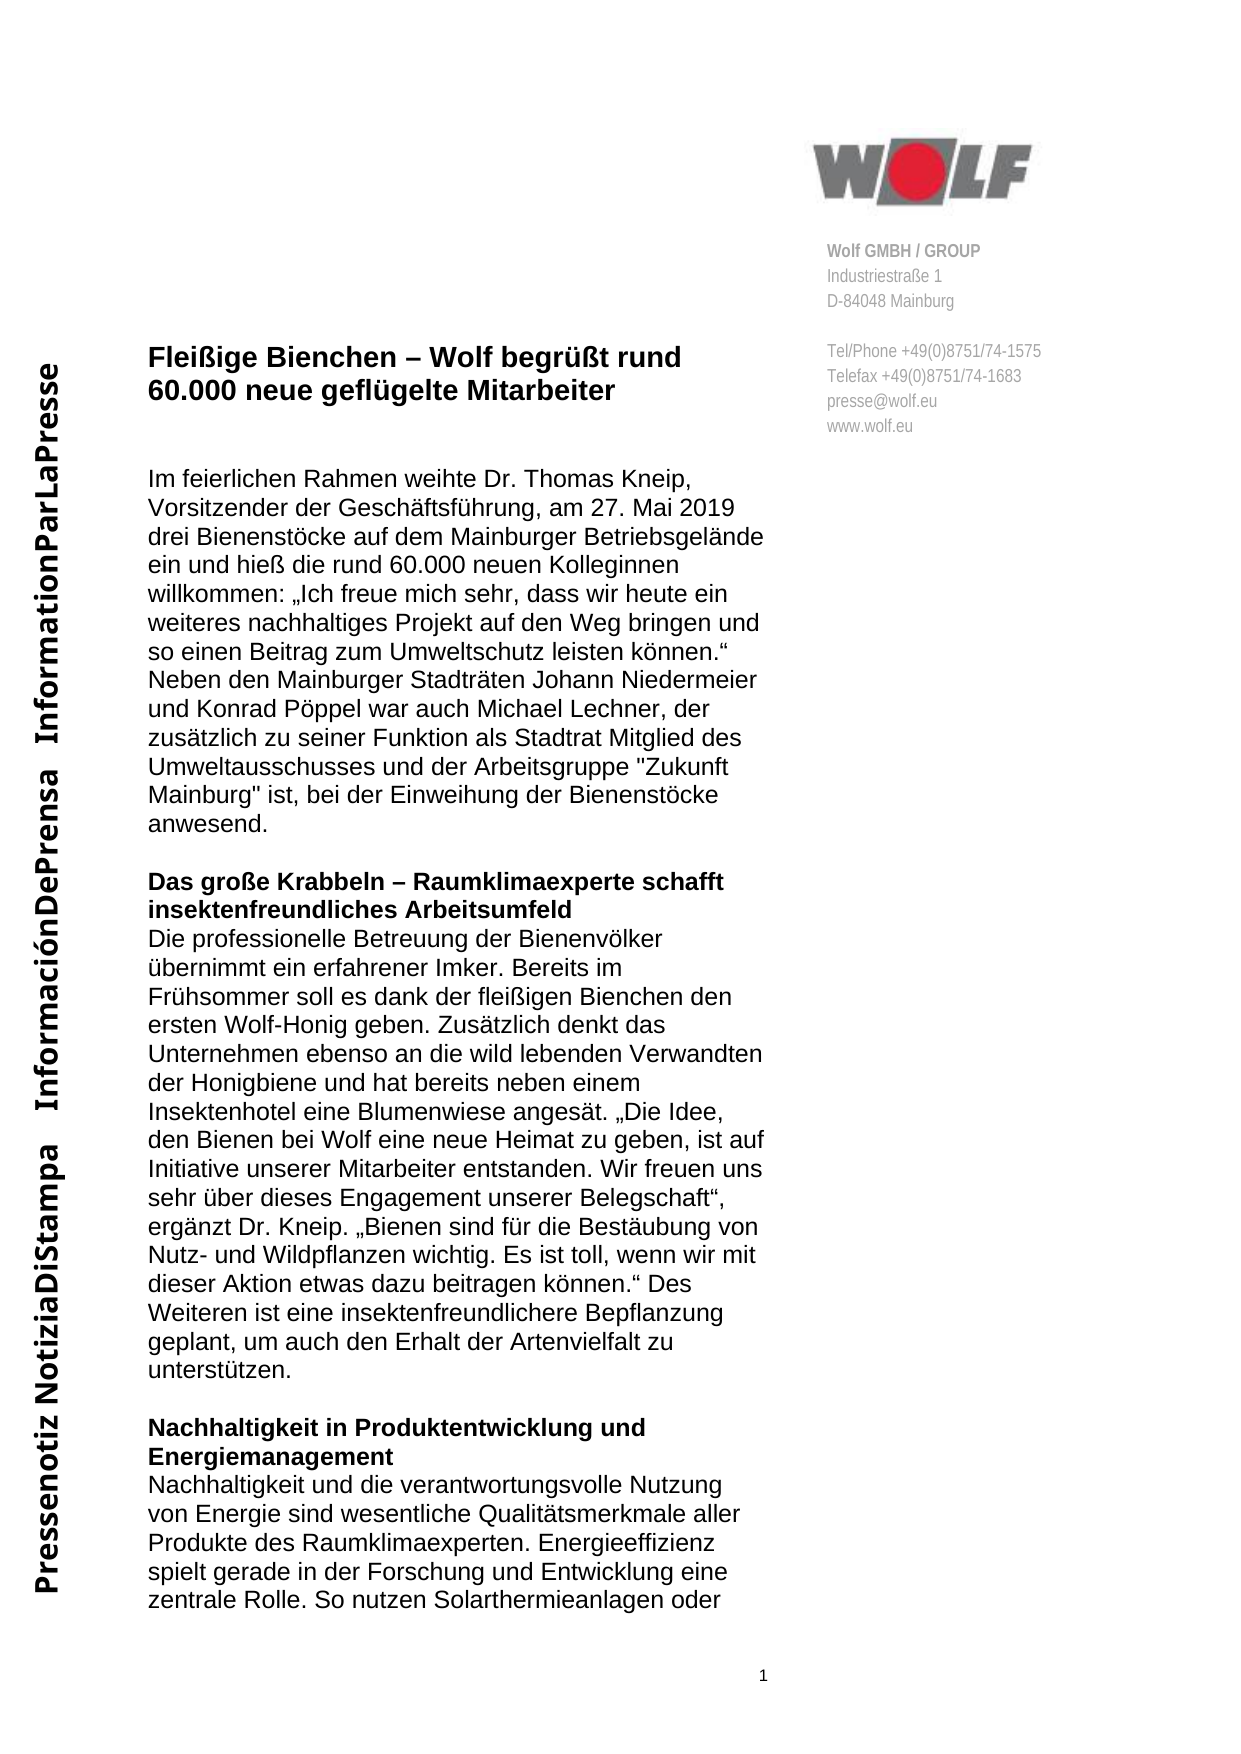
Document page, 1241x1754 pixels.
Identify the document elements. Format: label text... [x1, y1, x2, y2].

picture [803, 128, 1044, 216]
text Im feierlichen Rahmen weihte Dr. Thomas Kneip, Vorsitzender der Geschäftsführung, am 27. Mai 2019 drei Bienenstöcke auf dem Mainburger Betriebsgelände ein und hieß die rund 60.000 neuen Kolleginnen willkommen: „Ich freue mich sehr, dass wir heute ein weiteres nachhaltiges Projekt auf den Weg bringen und so einen Beitrag zum Umweltschutz leisten können.“ Neben den Mainburger Stadträten Johann Niedermeier und Konrad Pöppel war auch Michael Lechner, der zusätzlich zu seiner Funktion als Stadtrat Mitglied des Umweltausschusses und der Arbeitsgruppe "Zukunft Mainburg" ist, bei der Einweihung der Bienenstöcke anwesend. [148, 464, 768, 838]
text Das große Krabbeln – Raumklimaexperte schafft insektenfreundliches Arbeitsumfeld [148, 867, 768, 924]
text Fleißige Bienchen – Wolf begrüßt rund 60.000 neue geflügelte Mitarbeiter [148, 340, 768, 407]
text Die professionelle Betreuung der Bienenvölker übernimmt ein erfahrener Imker. Bereits im Frühsommer soll es dank der fleißigen Bienchen den ersten Wolf-Honig geben. Zusätzlich denkt das Unternehmen ebenso an die wild lebenden Verwandten der Honigbiene und hat bereits neben einem Insektenhotel eine Blumenwiese angesät. „Die Idee, den Bienen bei Wolf eine neue Heimat zu geben, ist auf Initiative unserer Mitarbeiter entstanden. Wir freuen uns sehr über dieses Engagement unserer Belegschaft“, ergänzt Dr. Kneip. „Bienen sind für die Bestäubung von Nutz- und Wildpflanzen wichtig. Es ist toll, wenn wir mit dieser Aktion etwas dazu beitragen können.“ Des Weiteren ist eine insektenfreundlichere Bepflanzung geplant, um auch den Erhalt der Artenvielfalt zu unterstützen. [148, 924, 768, 1384]
text Nachhaltigkeit in Produktentwicklung und Energiemanagement [148, 1413, 768, 1471]
